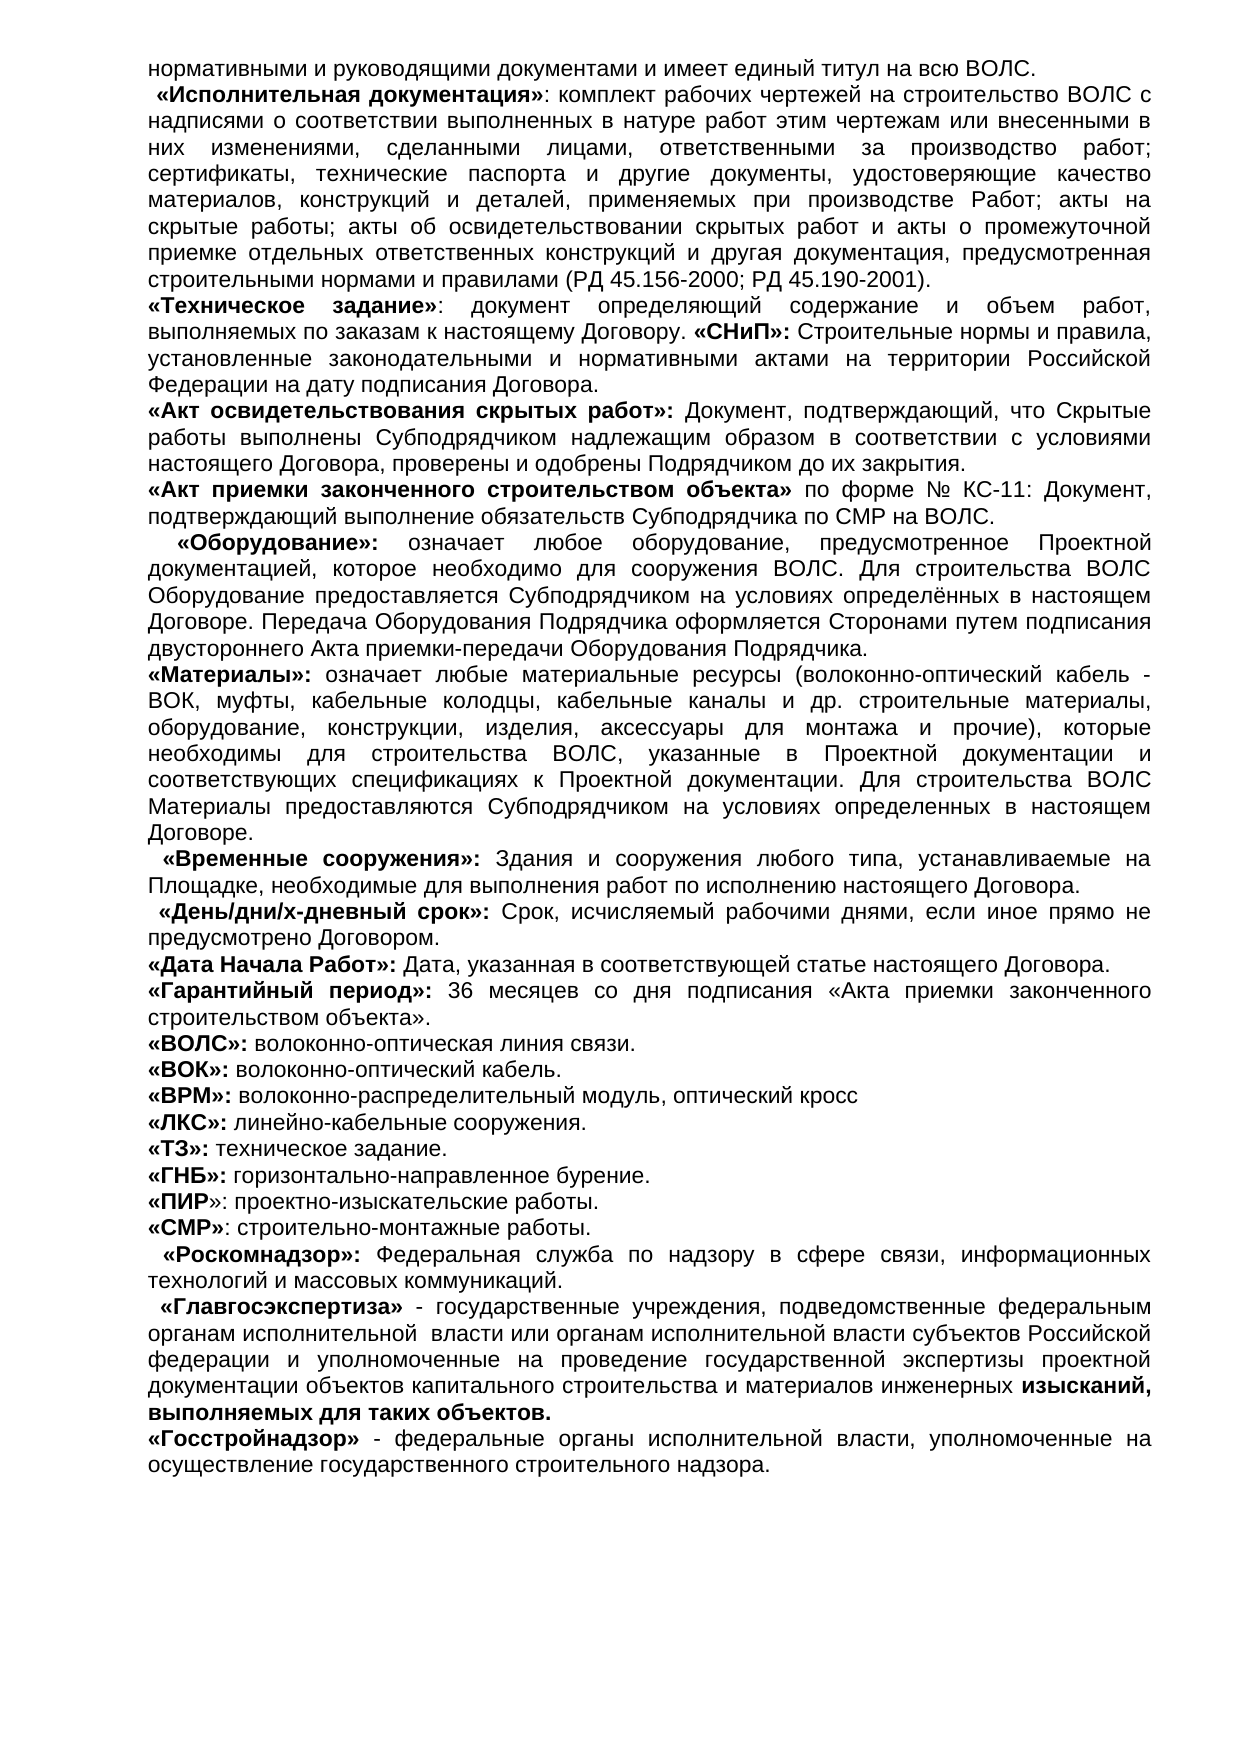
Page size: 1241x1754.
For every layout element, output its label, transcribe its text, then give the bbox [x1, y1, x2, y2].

text «День/дни/х-дневный срок»: Срок, исчисляемый рабочими днями, если иное прямо не предусмотрено Договором. [148, 898, 1152, 951]
text «ГНБ»: горизонтально-направленное бурение. [148, 1162, 1152, 1188]
text «Временные сооружения»: Здания и сооружения любого типа, устанавливаемые на Площадке, необходимые для выполнения работ по исполнению настоящего Договора. [148, 845, 1152, 898]
text «СМР»: строительно-монтажные работы. [148, 1214, 1152, 1241]
text «Дата Начала Работ»: Дата, указанная в соответствующей статье настоящего Договора. [148, 951, 1152, 977]
text «ВОК»: волоконно-оптический кабель. [148, 1056, 1152, 1082]
text «ЛКС»: линейно-кабельные сооружения. [148, 1109, 1152, 1135]
text «Госстройнадзор» - федеральные органы исполнительной власти, уполномоченные на осуществление государственного строительного надзора. [148, 1425, 1152, 1478]
text «ТЗ»: техническое задание. [148, 1135, 1152, 1162]
text «ВРМ»: волоконно-распределительный модуль, оптический кросс [148, 1082, 1152, 1109]
text «ПИР»: проектно-изыскательские работы. [148, 1188, 1152, 1214]
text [148, 55, 1152, 81]
text «ВОЛС»: волоконно-оптическая линия связи. [148, 1030, 1152, 1056]
text «Главгосэкспертиза» - государственные учреждения, подведомственные федеральным органам исполнительной власти или органам исполнительной власти субъектов Российской федерации и уполномоченные на проведение государственной экспертизы проектной документации объектов капитального строительства и материалов инженерных изысканий, выполняемых для таких объектов. [148, 1293, 1152, 1425]
text «Гарантийный период»: 36 месяцев со дня подписания «Акта приемки законченного строительством объекта». [148, 977, 1152, 1030]
text «Материалы»: означает любые материальные ресурсы (волоконно-оптический кабель - ВОК, муфты, кабельные колодцы, кабельные каналы и др. строительные материалы, оборудование, конструкции, изделия, аксессуары для монтажа и прочие), которые необходимы для строительства ВОЛС, указанные в Проектной документации и соответствующих спецификациях к Проектной документации. Для строительства ВОЛС Материалы предоставляются Субподрядчиком на условиях определенных в настоящем Договоре. [148, 661, 1152, 845]
text «Техническое задание»: документ определяющий содержание и объем работ, выполняемых по заказам к настоящему Договору. «СНиП»: Строительные нормы и правила, установленные законодательными и нормативными актами на территории Российской Федерации на дату подписания Договора. [148, 292, 1152, 397]
text «Исполнительная документация»: комплект рабочих чертежей на строительство ВОЛС с надписями о соответствии выполненных в натуре работ этим чертежам или внесенными в них изменениями, сделанными лицами, ответственными за производство работ; сертификаты, технические паспорта и другие документы, удостоверяющие качество материалов, конструкций и деталей, применяемых при производстве Работ; акты на скрытые работы; акты об освидетельствовании скрытых работ и акты о промежуточной приемке отдельных ответственных конструкций и другая документация, предусмотренная строительными нормами и правилами (РД 45.156-2000; РД 45.190-2001). [148, 81, 1152, 292]
text «Акт приемки законченного строительством объекта» по форме № КС-11: Документ, подтверждающий выполнение обязательств Субподрядчика по СМР на ВОЛС. [148, 476, 1152, 529]
text «Акт освидетельствования скрытых работ»: Документ, подтверждающий, что Скрытые работы выполнены Субподрядчиком надлежащим образом в соответствии с условиями настоящего Договора, проверены и одобрены Подрядчиком до их закрытия. [148, 397, 1152, 476]
text «Роскомнадзор»: Федеральная служба по надзору в сфере связи, информационных технологий и массовых коммуникаций. [148, 1241, 1152, 1293]
text «Оборудование»: означает любое оборудование, предусмотренное Проектной документацией, которое необходимо для сооружения ВОЛС. Для строительства ВОЛС Оборудование предоставляется Субподрядчиком на условиях определённых в настоящем Договоре. Передача Оборудования Подрядчика оформляется Сторонами путем подписания двустороннего Акта приемки-передачи Оборудования Подрядчика. [148, 529, 1152, 661]
